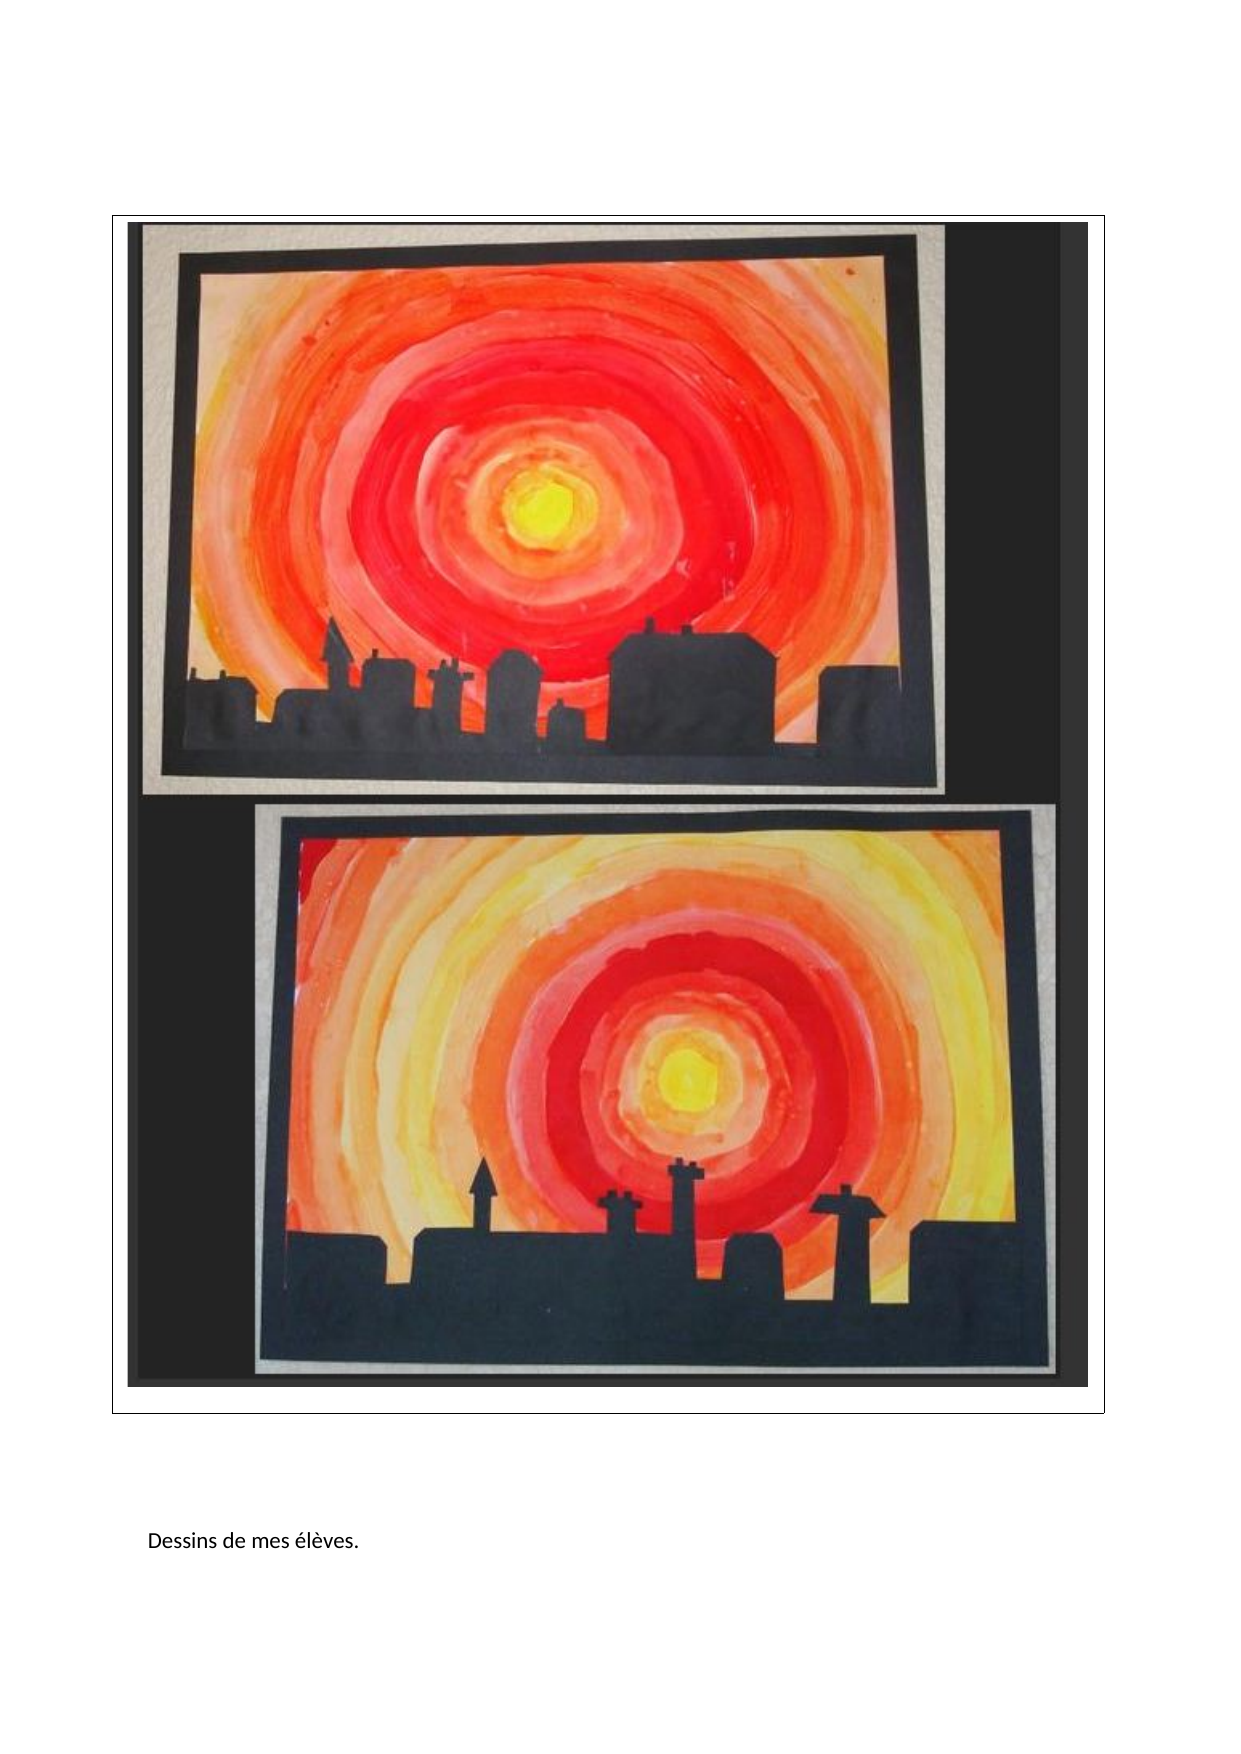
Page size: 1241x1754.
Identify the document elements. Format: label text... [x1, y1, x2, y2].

text Dessins de mes élèves. [148, 1526, 1093, 1554]
picture [127, 222, 1088, 1387]
